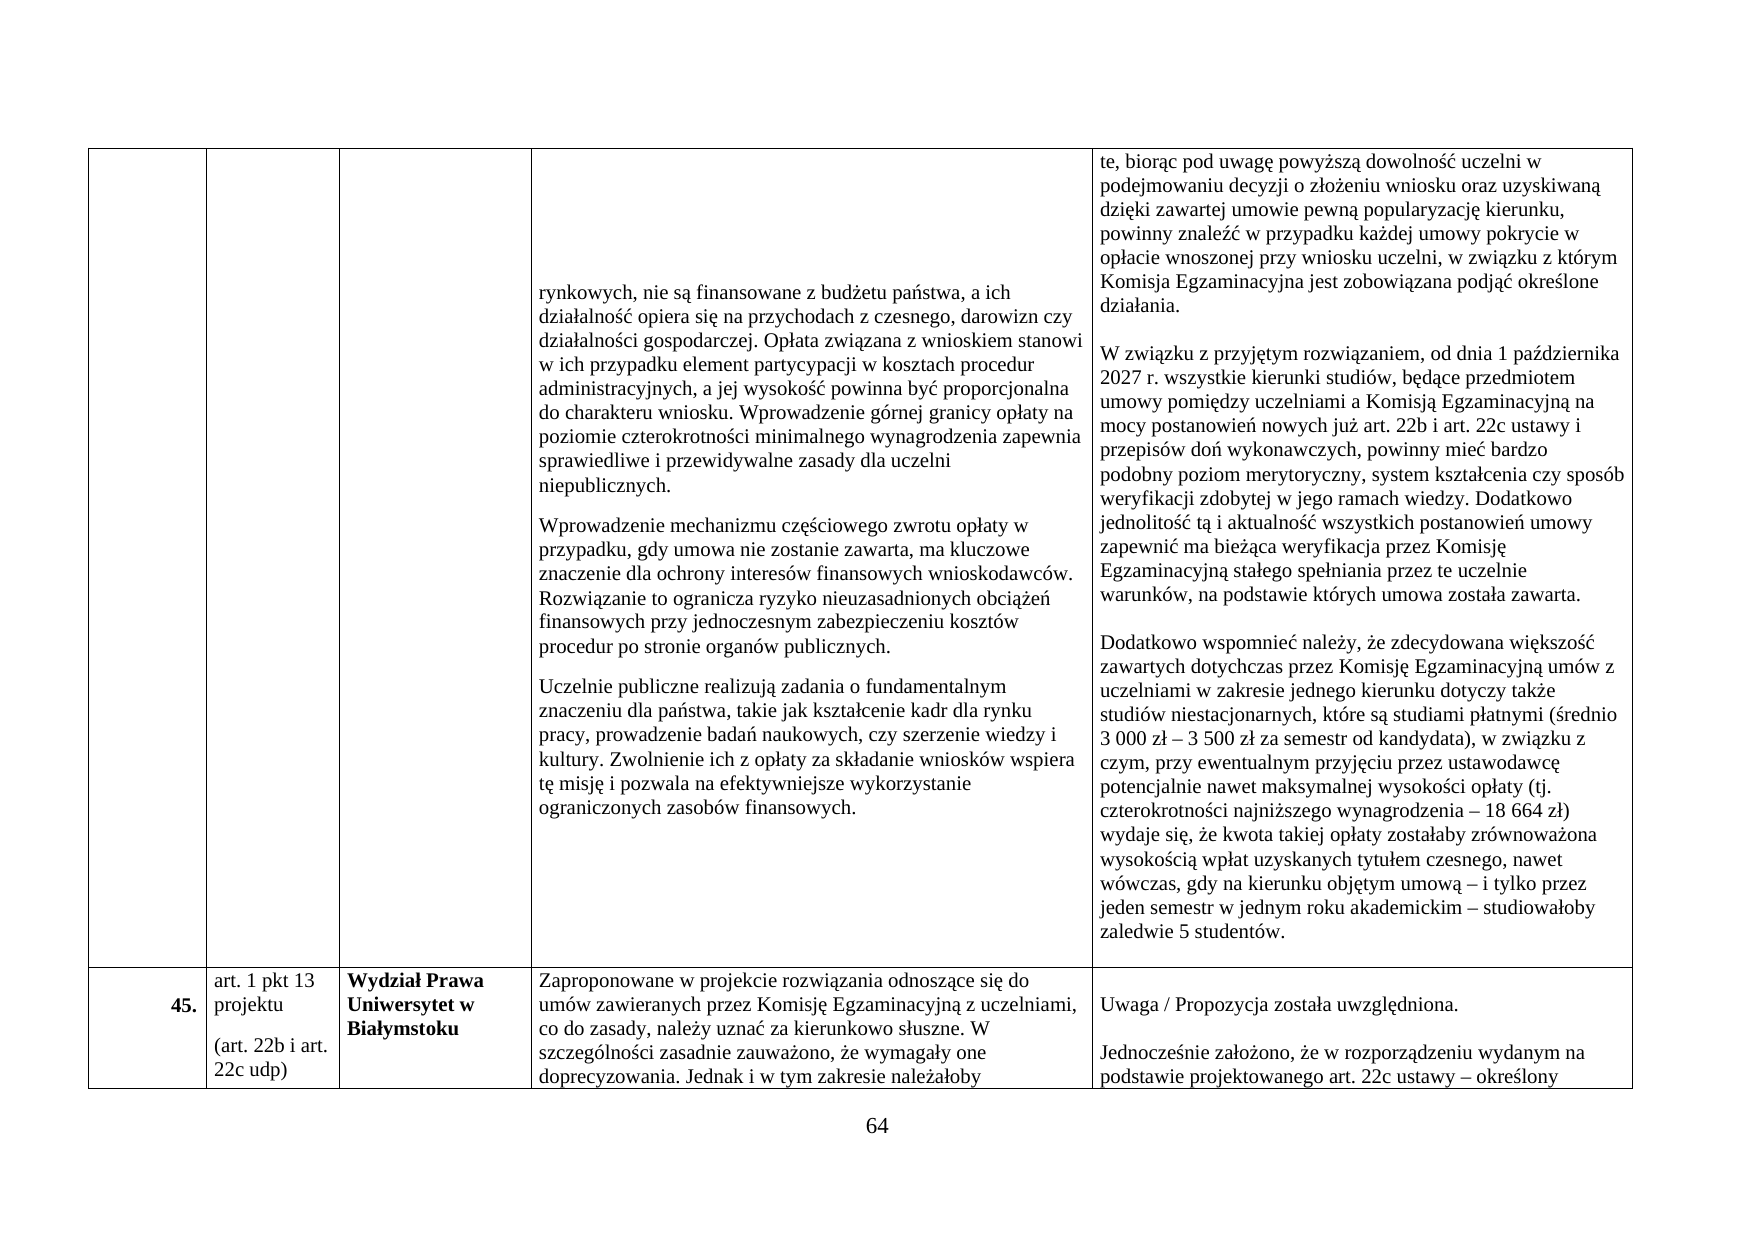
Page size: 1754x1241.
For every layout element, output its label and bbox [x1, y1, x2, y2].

table_cell [532, 149, 1092, 967]
table_cell [1093, 968, 1632, 1088]
table_cell [340, 149, 531, 967]
table_cell [89, 149, 206, 967]
table_cell [340, 968, 531, 1088]
table_cell [532, 968, 1092, 1088]
table_cell [207, 968, 339, 1088]
table_cell [207, 149, 339, 967]
table_cell [89, 968, 206, 1088]
table_cell [1093, 149, 1632, 967]
